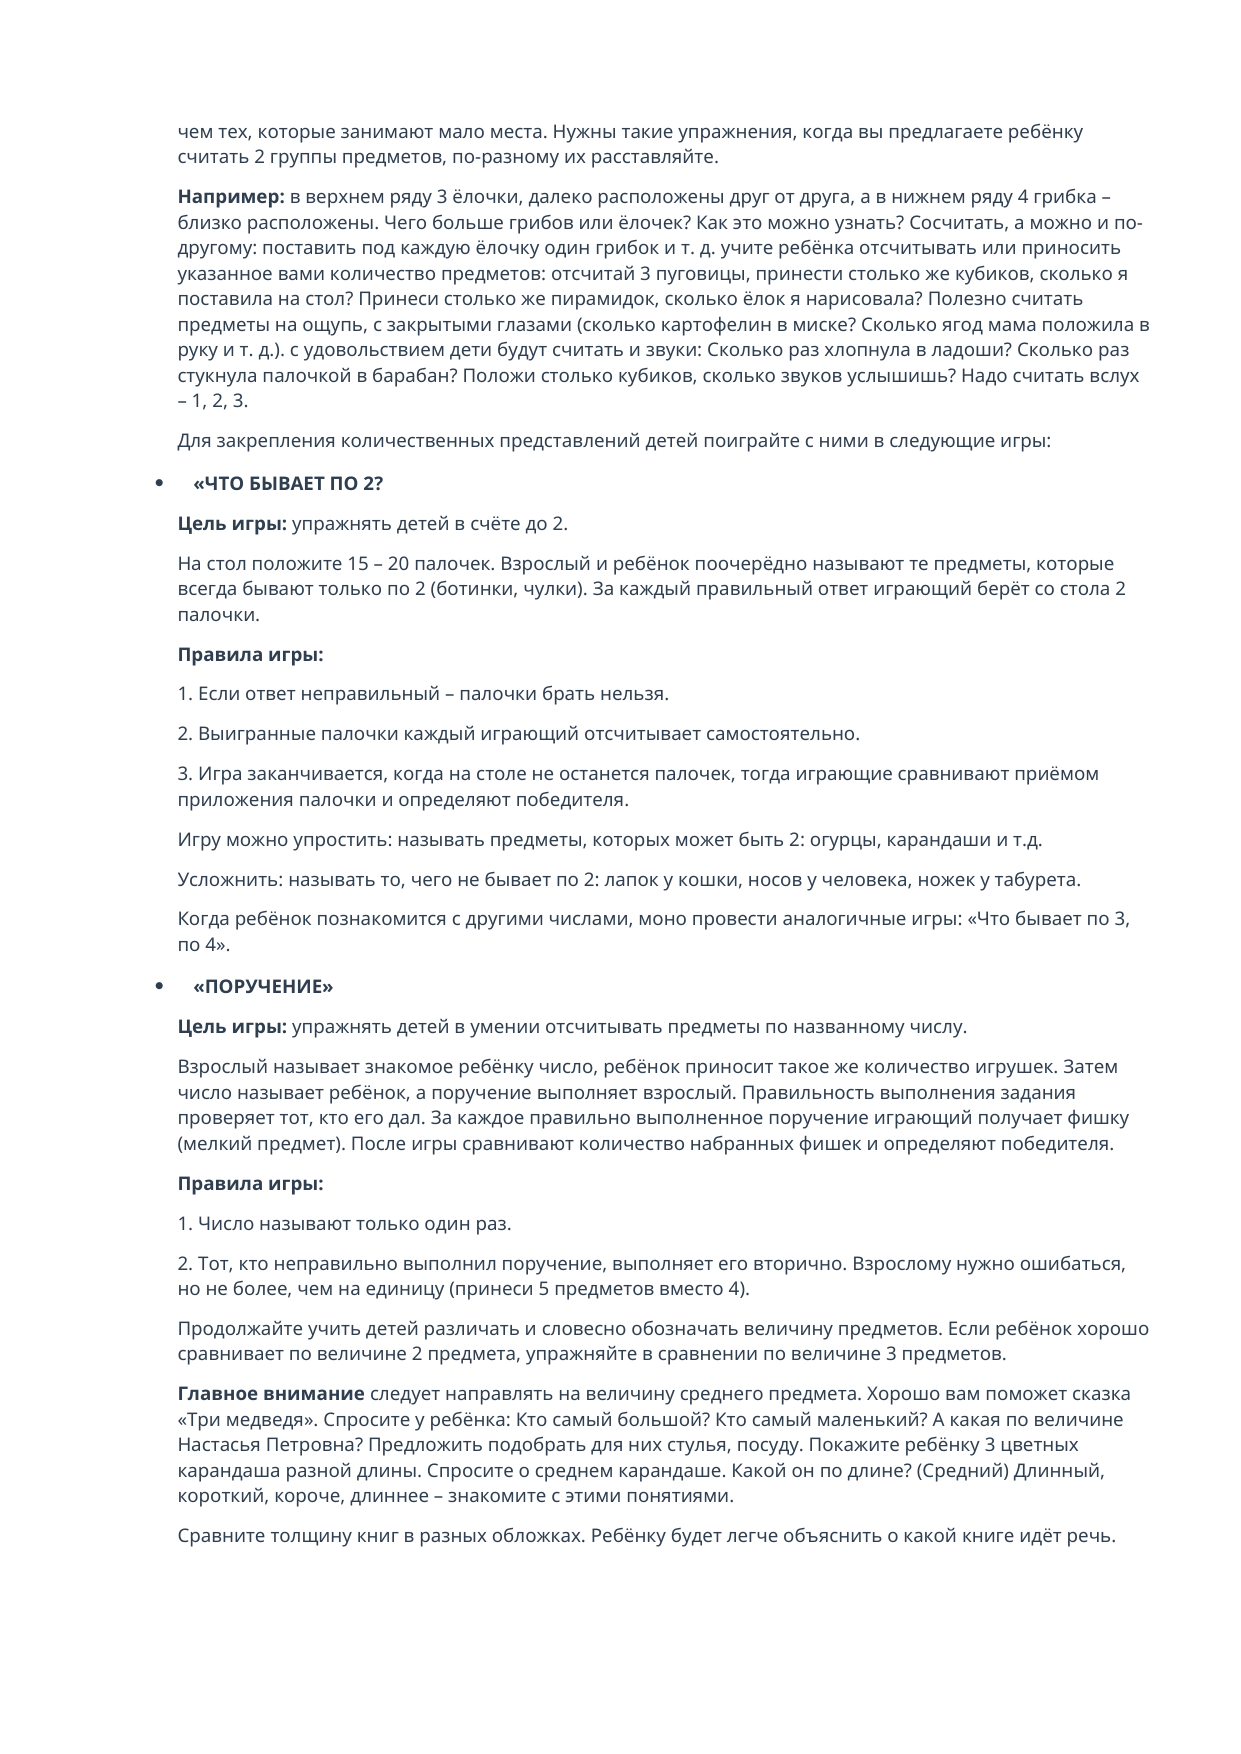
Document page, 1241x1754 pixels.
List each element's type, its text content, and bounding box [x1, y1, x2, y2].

text 2. Выигранные палочки каждый играющий отсчитывает самостоятельно. [177, 721, 1152, 746]
text Например: в верхнем ряду 3 ёлочки, далеко расположены друг от друга, а в нижнем ряду 4 грибка – близко расположены. Чего больше грибов или ёлочек? Как это можно узнать? Сосчитать, а можно и по-другому: поставить под каждую ёлочку один грибок и т. д. учите ребёнка отсчитывать или приносить указанное вами количество предметов: отсчитай 3 пуговицы, принести столько же кубиков, сколько я поставила на стол? Принеси столько же пирамидок, сколько ёлок я нарисовала? Полезно считать предметы на ощупь, с закрытыми глазами (сколько картофелин в миске? Сколько ягод мама положила в руку и т. д.). с удовольствием дети будут считать и звуки: Сколько раз хлопнула в ладоши? Сколько раз стукнула палочкой в барабан? Положи столько кубиков, сколько звуков услышишь? Надо считать вслух – 1, 2, 3. [177, 183, 1152, 413]
list «ПОРУЧЕНИЕ» [156, 971, 1152, 999]
text Для закрепления количественных представлений детей поиграйте с ними в следующие игры: [177, 428, 1152, 453]
text Усложнить: называть то, чего не бывает по 2: лапок у кошки, носов у человека, ножек у табурета. [177, 866, 1152, 891]
text Цель игры: упражнять детей в умении отсчитывать предметы по названному числу. [177, 1014, 1152, 1039]
text Игру можно упростить: называть предметы, которых может быть 2: огурцы, карандаши и т.д. [177, 826, 1152, 851]
text 1. Если ответ неправильный – палочки брать нельзя. [177, 681, 1152, 706]
text На стол положите 15 – 20 палочек. Взрослый и ребёнок поочерёдно называют те предметы, которые всегда бывают только по 2 (ботинки, чулки). За каждый правильный ответ играющий берёт со стола 2 палочки. [177, 550, 1152, 626]
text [177, 118, 1152, 169]
text Продолжайте учить детей различать и словесно обозначать величину предметов. Если ребёнок хорошо сравнивает по величине 2 предмета, упражняйте в сравнении по величине 3 предметов. [177, 1315, 1152, 1366]
text 3. Игра заканчивается, когда на столе не останется палочек, тогда играющие сравнивают приёмом приложения палочки и определяют победителя. [177, 761, 1152, 812]
text Главное внимание следует направлять на величину среднего предмета. Хорошо вам поможет сказка «Три медведя». Спросите у ребёнка: Кто самый большой? Кто самый маленький? А какая по величине Настасья Петровна? Предложить подобрать для них стулья, посуду. Покажите ребёнку 3 цветных карандаша разной длины. Спросите о среднем карандаше. Какой он по длине? (Средний) Длинный, короткий, короче, длиннее – знакомите с этими понятиями. [177, 1381, 1152, 1508]
text Правила игры: [177, 641, 1152, 666]
text 1. Число называют только один раз. [177, 1210, 1152, 1235]
text Сравните толщину книг в разных обложках. Ребёнку будет легче объяснить о какой книге идёт речь. [177, 1523, 1152, 1548]
list «ЧТО БЫВАЕТ ПО 2? [156, 467, 1152, 496]
text Правила игры: [177, 1170, 1152, 1196]
text Когда ребёнок познакомится с другими числами, моно провести аналогичные игры: «Что бывает по 3, по 4». [177, 906, 1152, 957]
text 2. Тот, кто неправильно выполнил поручение, выполняет его вторично. Взрослому нужно ошибаться, но не более, чем на единицу (принеси 5 предметов вместо 4). [177, 1250, 1152, 1301]
text Взрослый называет знакомое ребёнку число, ребёнок приносит такое же количество игрушек. Затем число называет ребёнок, а поручение выполняет взрослый. Правильность выполнения задания проверяет тот, кто его дал. За каждое правильно выполненное поручение играющий получает фишку (мелкий предмет). После игры сравнивают количество набранных фишек и определяют победителя. [177, 1053, 1152, 1156]
text Цель игры: упражнять детей в счёте до 2. [177, 510, 1152, 536]
